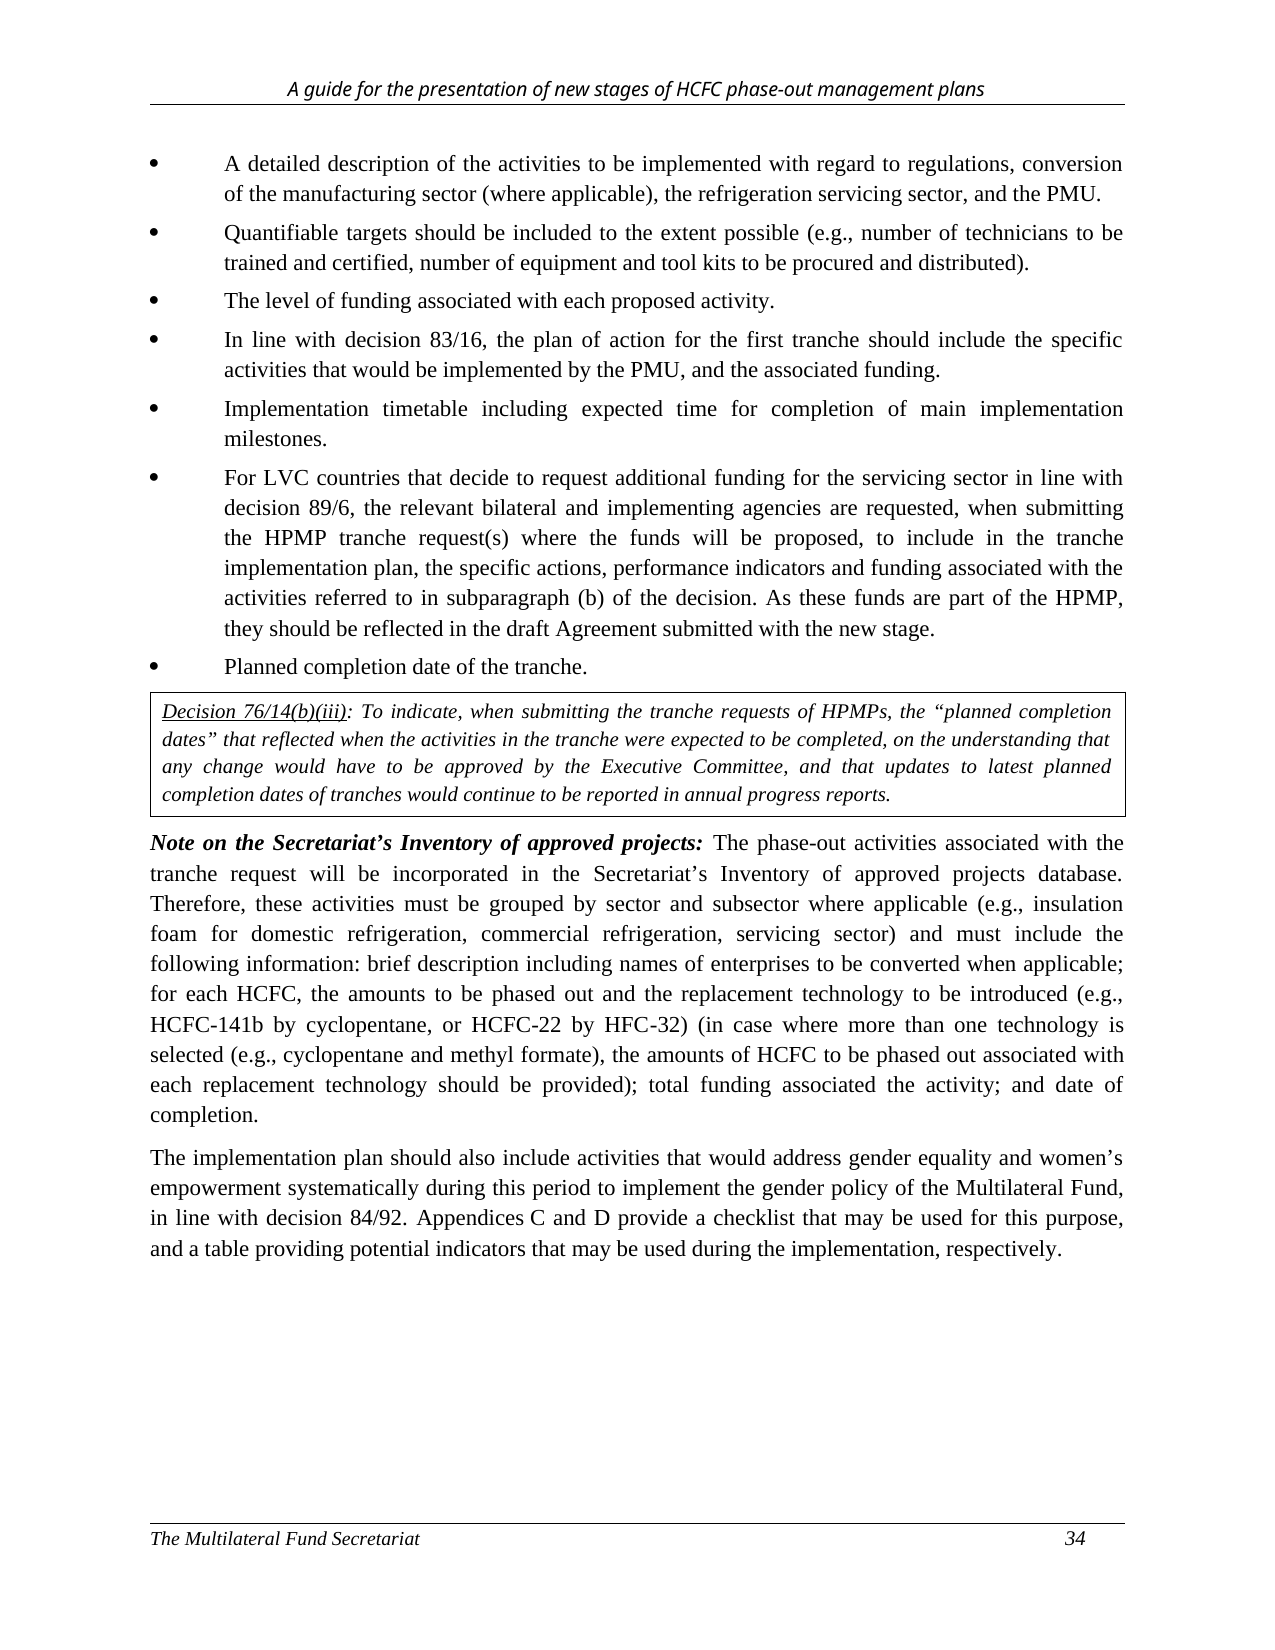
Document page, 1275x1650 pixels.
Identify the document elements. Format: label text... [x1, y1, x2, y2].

list Quantifiable targets should be included to the extent possible (e.g., number of technicians to be trained and certified, number of equipment and tool kits to be procured and distributed). [150, 219, 1125, 275]
text Note on the Secretariat’s Inventory of approved projects: The phase-out activities associated with the tranche request will be incorporated in the Secretariat’s Inventory of approved projects database. Therefore, these activities must be grouped by sector and subsector where applicable (e.g., insulation foam for domestic refrigeration, commercial refrigeration, servicing sector) and must include the following information: brief description including names of enterprises to be converted when applicable; for each HCFC, the amounts to be phased out and the replacement technology to be introduced (e.g., HCFC-141b by cyclopentane, or HCFC-22 by HFC-32) (in case where more than one technology is selected (e.g., cyclopentane and methyl formate), the amounts of HCFC to be phased out associated with each replacement technology should be provided); total funding associated the activity; and date of completion. [150, 829, 1125, 1128]
list For LVC countries that decide to request additional funding for the servicing sector in line with decision 89/6, the relevant bilateral and implementing agencies are requested, when submitting the HPMP tranche request(s) where the funds will be proposed, to include in the tranche implementation plan, the specific actions, performance indicators and funding associated with the activities referred to in subparagraph (b) of the decision. As these funds are part of the HPMP, they should be reflected in the draft Agreement submitted with the new stage. [150, 463, 1125, 641]
list Planned completion date of the tranche. [150, 653, 1125, 679]
table_header Decision 76/14(b)(iii): To indicate, when submitting the tranche requests of HPMPs, the “planned completion dates” that reflected when the activities in the tranche were expected to be completed, on the understanding that any change would have to be approved by the Executive Committee, and that updates to latest planned completion dates of tranches would continue to be reported in annual progress reports. [151, 693, 1125, 816]
list In line with decision 83/16, the plan of action for the first tranche should include the specific activities that would be implemented by the PMU, and the associated funding. [150, 326, 1125, 383]
list A detailed description of the activities to be implemented with regard to regulations, conversion of the manufacturing sector (where applicable), the refrigeration servicing sector, and the PMU. [150, 150, 1125, 207]
list Implementation timetable including expected time for completion of main implementation milestones. [150, 395, 1125, 451]
text The implementation plan should also include activities that would address gender equality and women’s empowerment systematically during this period to implement the gender policy of the Multilateral Fund, in line with decision 84/92. Appendices C and D provide a checklist that may be used for this purpose, and a table providing potential indicators that may be used during the implementation, respectively. [150, 1144, 1125, 1261]
list The level of funding associated with each proposed activity. [150, 287, 1125, 314]
